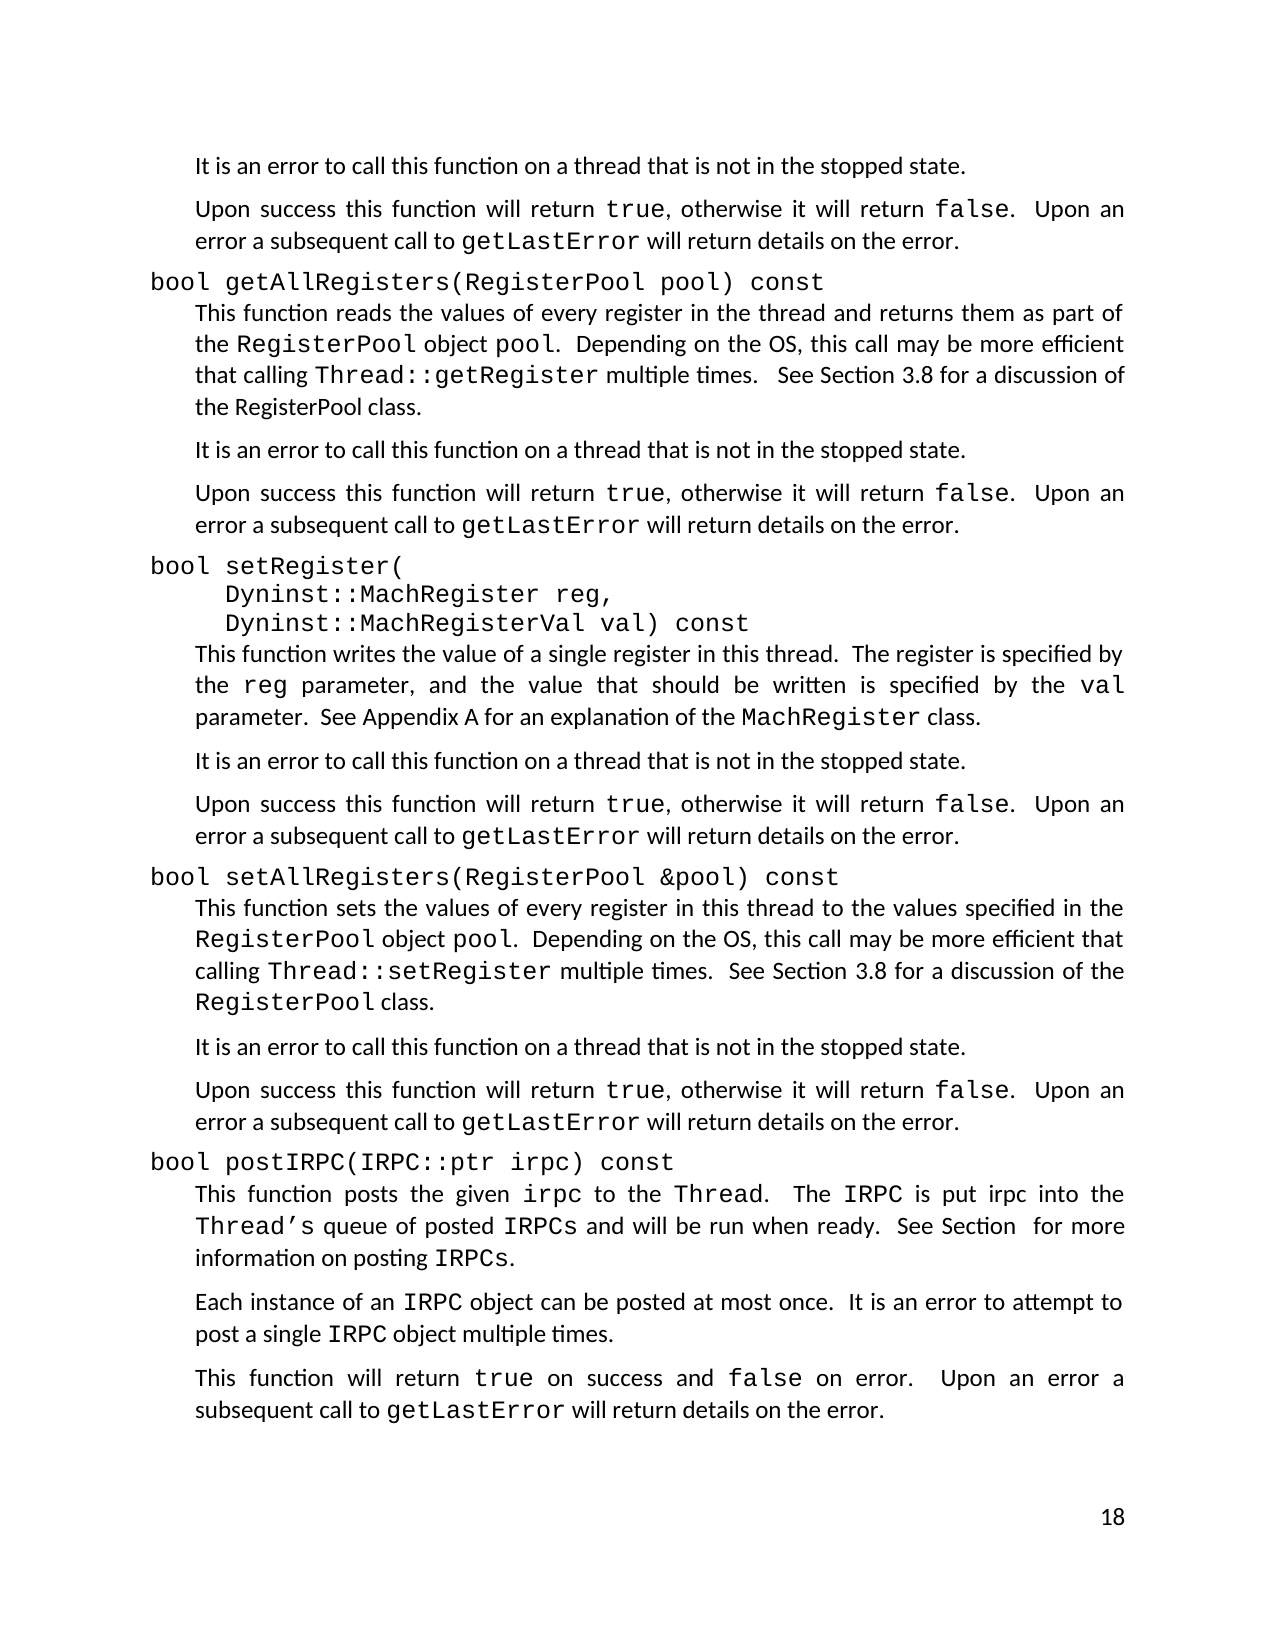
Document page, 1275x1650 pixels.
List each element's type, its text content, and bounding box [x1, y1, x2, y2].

text It is an error to call this function on a thread that is not in the stopped state. [195, 150, 1125, 181]
text This function writes the value of a single register in this thread. The register is specified by the reg parameter, and the value that should be written is specified by the val parameter. See Appendix A for an explanation of the MachRegister class. [195, 638, 1125, 733]
text Dyninst::MachRegisterVal val) const [150, 610, 1125, 638]
text It is an error to call this function on a thread that is not in the stopped state. [195, 1031, 1125, 1061]
text bool getAllRegisters(RegisterPool pool) const [150, 269, 1125, 297]
text bool setAllRegisters(RegisterPool &pool) const [150, 864, 1125, 892]
text It is an error to call this function on a thread that is not in the stopped state. [195, 745, 1125, 776]
text This function posts the given irpc to the Thread. The IRPC is put irpc into the Thread’s queue of posted IRPCs and will be run when ready. See Section 0 for more information on posting IRPCs. [195, 1178, 1125, 1273]
text This function sets the values of every register in this thread to the values specified in the RegisterPool object pool. Depending on the OS, this call may be more efficient that calling Thread::setRegister multiple times. See Section 3.8 for a discussion of the RegisterPool class. [195, 892, 1125, 1018]
text Dyninst::MachRegister reg, [150, 582, 1125, 610]
text This function reads the values of every register in the thread and returns them as part of the RegisterPool object pool. Depending on the OS, this call may be more efficient that calling Thread::getRegister multiple times. See Section 3.8 for a discussion of the RegisterPool class. [195, 297, 1125, 422]
text Each instance of an IRPC object can be posted at most once. It is an error to attempt to post a single IRPC object multiple times. [195, 1286, 1125, 1349]
text bool setRegister( [150, 553, 1125, 582]
text It is an error to call this function on a thread that is not in the stopped state. [195, 434, 1125, 465]
text bool postIRPC(IRPC::ptr irpc) const [150, 1150, 1125, 1178]
text This function will return true on success and false on error. Upon an error a subsequent call to getLastError will return details on the error. [195, 1362, 1125, 1426]
